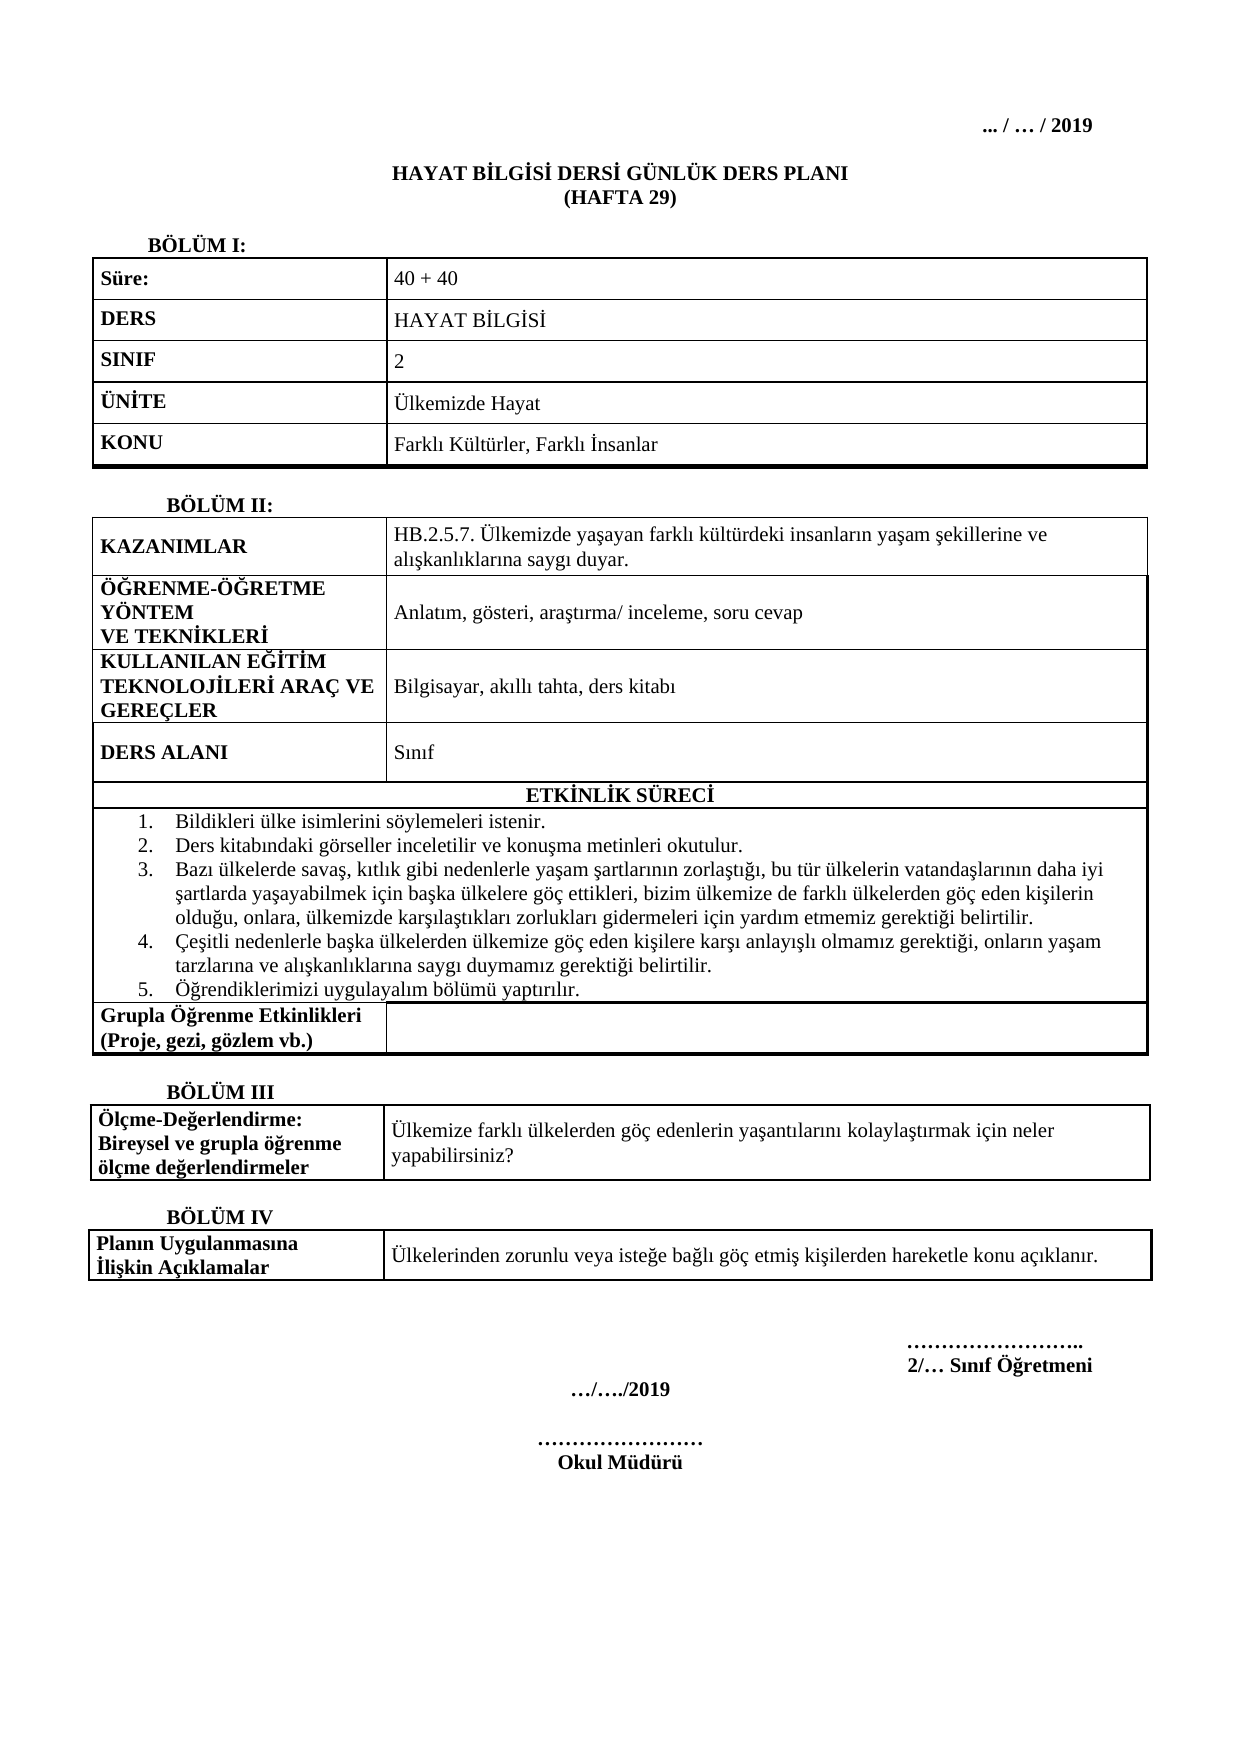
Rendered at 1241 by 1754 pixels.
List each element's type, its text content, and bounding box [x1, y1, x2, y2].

table_header KAZANIMLAR [93, 518, 386, 575]
table_header Ülkemize farklı ülkelerden göç edenlerin yaşantılarını kolaylaştırmak için neler yapabilirsiniz? [385, 1106, 1149, 1179]
table_header 40 + 40 [388, 259, 1146, 298]
table_cell ETKİNLİK SÜRECİ [94, 783, 1146, 807]
table_cell ÖĞRENME-ÖĞRETME YÖNTEM VE TEKNİKLERİ [93, 576, 386, 648]
table_cell [387, 1004, 1146, 1052]
table_cell KULLANILAN EĞİTİM TEKNOLOJİLERİ ARAÇ VE GEREÇLER [93, 650, 386, 722]
table_cell ÜNİTE [94, 383, 386, 422]
text …………………… [148, 1426, 1092, 1449]
table_header Ölçme-Değerlendirme: Bireysel ve grupla öğrenme ölçme değerlendirmeler [92, 1106, 383, 1179]
table_cell Bildikleri ülke isimlerini söylemeleri istenir. Ders kitabındaki görseller inceletilir ve konuşma metinleri okutulur. Bazı ülkelerde savaş, kıtlık gibi nedenlerle yaşam şartlarının zorlaştığı, bu tür ülkelerin vatandaşlarının daha iyi şartlarda yaşayabilmek için başka ülkelere göç ettikleri, bizim ülkemize de farklı ülkelerden göç eden kişilerin olduğu, onlara, ülkemizde karşılaştıkları zorlukları gidermeleri için yardım etmemiz gerektiği belirtilir. Çeşitli nedenlerle başka ülkelerden ülkemize göç eden kişilere karşı anlayışlı olmamız gerektiği, onların yaşam tarzlarına ve alışkanlıklarına saygı duymamız gerektiği belirtilir. Öğrendiklerimizi uygulayalım bölümü yaptırılır. [94, 809, 1146, 1001]
text BÖLÜM I: [148, 233, 1092, 257]
table_header Planın Uygulanmasına İlişkin Açıklamalar [90, 1231, 383, 1279]
table_header Ülkelerinden zorunlu veya isteğe bağlı göç etmiş kişilerden hareketle konu açıklanır. [385, 1231, 1150, 1279]
text BÖLÜM II: [148, 493, 1092, 517]
table_header HB.2.5.7. Ülkemizde yaşayan farklı kültürdeki insanların yaşam şekillerine ve alışkanlıklarına saygı duyar. [387, 518, 1147, 575]
table_cell Grupla Öğrenme Etkinlikleri (Proje, gezi, gözlem vb.) [94, 1003, 386, 1052]
table_header Süre: [94, 259, 386, 298]
text (HAFTA 29) [148, 185, 1092, 209]
table_cell DERS ALANI [94, 723, 386, 781]
text …/…./2019 [148, 1377, 1092, 1401]
table_cell Bilgisayar, akıllı tahta, ders kitabı [387, 650, 1146, 722]
text 2/… Sınıf Öğretmeni [148, 1353, 1092, 1377]
text …………………….. [811, 1329, 1092, 1353]
table_cell SINIF [94, 341, 386, 381]
table_cell Ülkemizde Hayat [388, 383, 1146, 422]
text Okul Müdürü [148, 1449, 1092, 1474]
table_cell KONU [94, 424, 386, 464]
table_cell Sınıf [387, 723, 1146, 781]
table_cell Farklı Kültürler, Farklı İnsanlar [388, 424, 1146, 464]
table_cell HAYAT BİLGİSİ [388, 300, 1146, 340]
table_cell 2 [388, 341, 1146, 381]
text ... / … / 2019 [148, 113, 1092, 137]
text HAYAT BİLGİSİ DERSİ GÜNLÜK DERS PLANI [148, 161, 1092, 185]
subtitle BÖLÜM III [148, 1080, 1092, 1104]
table_cell Anlatım, gösteri, araştırma/ inceleme, soru cevap [387, 576, 1146, 648]
table_cell DERS [94, 300, 386, 340]
subtitle BÖLÜM IV [148, 1205, 1092, 1229]
